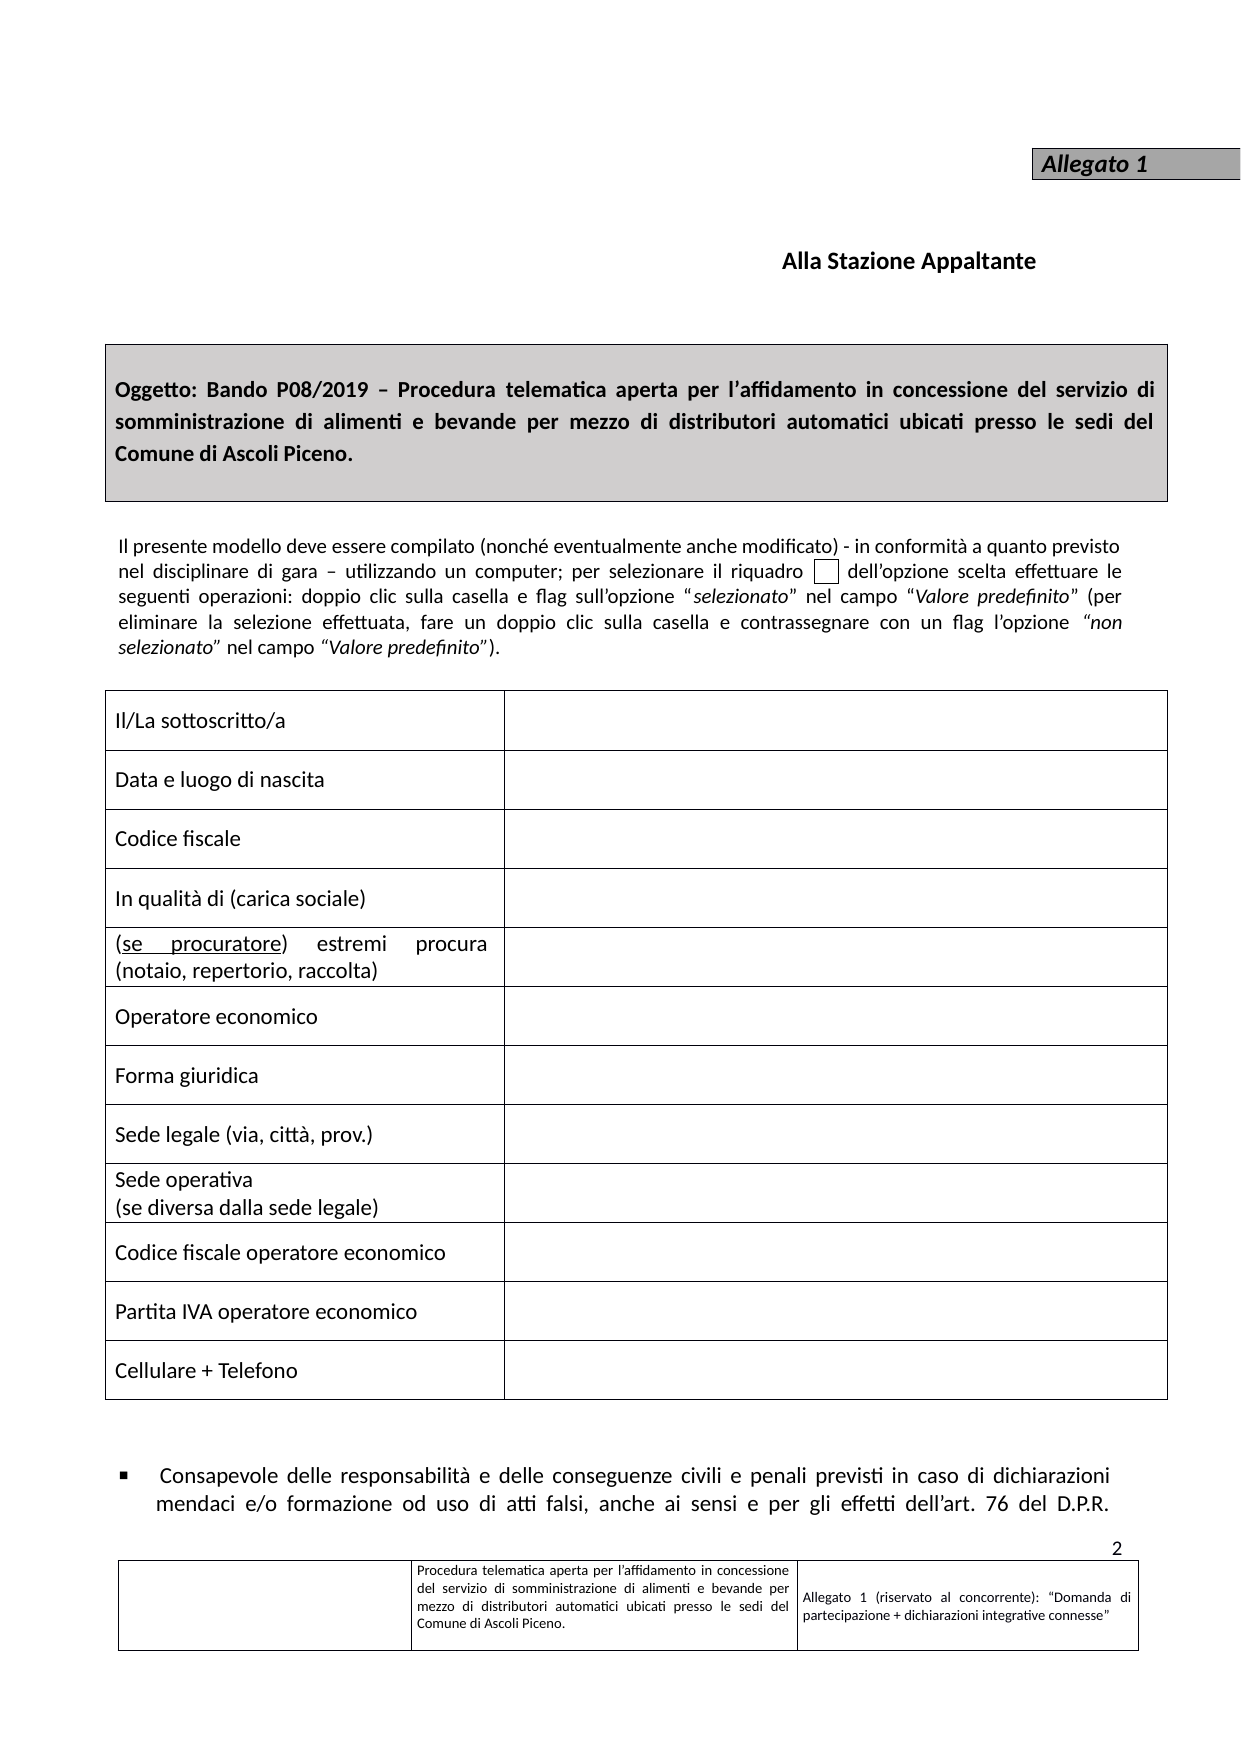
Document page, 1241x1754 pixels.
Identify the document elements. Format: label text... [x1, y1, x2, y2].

table_cell Codice fiscale operatore economico [106, 1223, 504, 1281]
table_header Il/La sottoscritto/a [106, 691, 504, 749]
table_cell [505, 928, 1167, 986]
table_cell (se procuratore) estremi procura (notaio, repertorio, raccolta) [106, 928, 504, 986]
table_cell Sede legale (via, città, prov.) [106, 1105, 504, 1163]
table_cell [505, 751, 1167, 808]
table_cell Operatore economico [106, 987, 504, 1045]
table_cell [505, 869, 1167, 927]
table_header Allegato 1 [1033, 149, 1240, 179]
table_cell [505, 987, 1167, 1045]
table_cell Forma giuridica [106, 1046, 504, 1104]
table_cell Sede operativa (se diversa dalla sede legale) [106, 1164, 504, 1222]
table_cell Cellulare + Telefono [106, 1341, 504, 1399]
table_cell [505, 810, 1167, 868]
table_header [505, 691, 1167, 749]
table_cell [505, 1341, 1167, 1399]
table_header Oggetto: Bando P08/2019 – Procedura telematica aperta per l’affidamento in concessione del servizio di somministrazione di alimenti e bevande per mezzo di distributori automatici ubicati presso le sedi del Comune di Ascoli Piceno. [106, 345, 1167, 501]
table_cell Data e luogo di nascita [106, 751, 504, 808]
table_cell Codice fiscale [106, 810, 504, 868]
table_cell Partita IVA operatore economico [106, 1282, 504, 1340]
table_cell [505, 1046, 1167, 1104]
table_cell In qualità di (carica sociale) [106, 869, 504, 927]
text Il presente modello deve essere compilato (nonché eventualmente anche modificato) - in conformità a quanto previsto nel disciplinare di gara – utilizzando un computer; per selezionare il riquadro dell’opzione scelta effettuare le seguenti operazioni: doppio clic sulla casella e flag sull’opzione “selezionato” nel campo “Valore predefinito” (per eliminare la selezione effettuata, fare un doppio clic sulla casella e contrassegnare con un flag l’opzione “non selezionato” nel campo “Valore predefinito”). [118, 533, 1122, 660]
table_cell [505, 1105, 1167, 1163]
table_cell [505, 1164, 1167, 1222]
text Alla Stazione Appaltante [782, 245, 1112, 275]
table_cell [505, 1223, 1167, 1281]
table_cell [505, 1282, 1167, 1340]
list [118, 1461, 1112, 1517]
